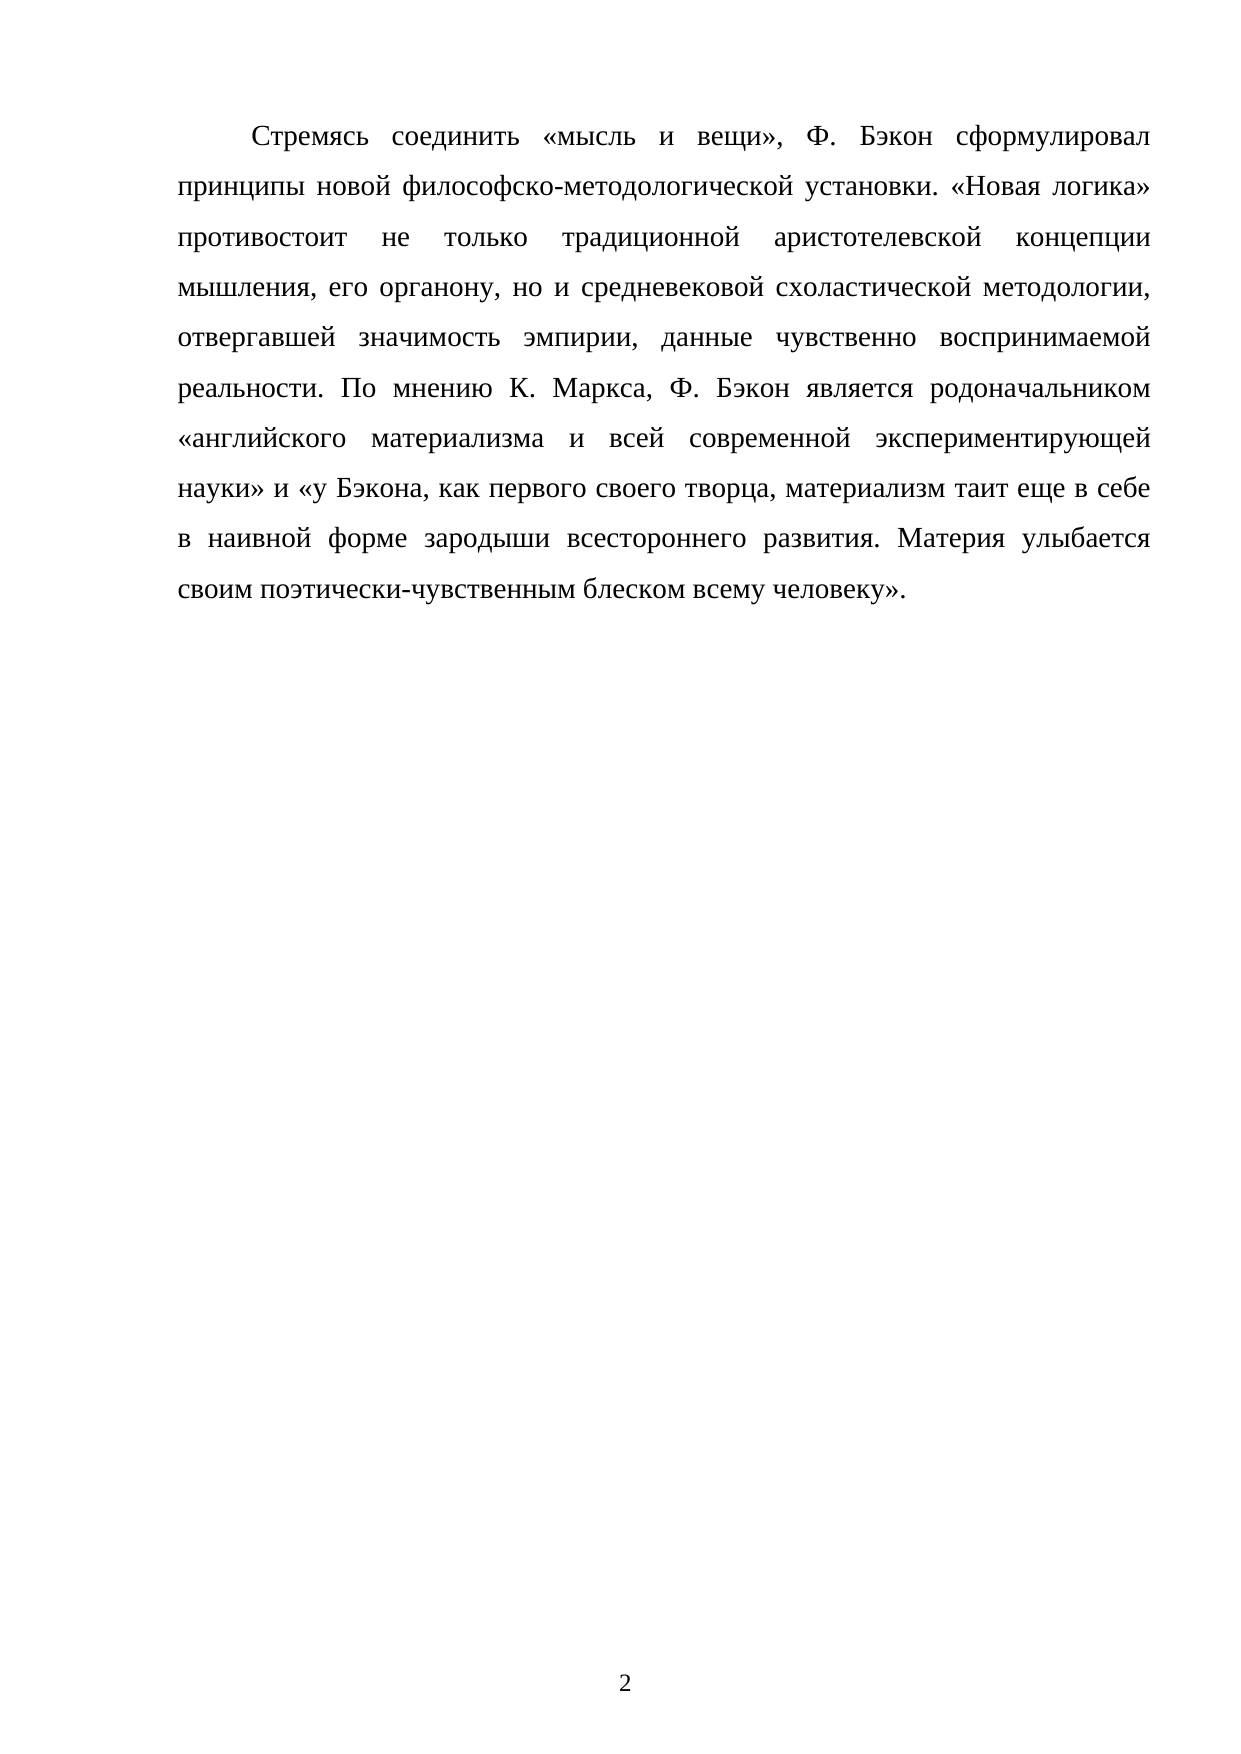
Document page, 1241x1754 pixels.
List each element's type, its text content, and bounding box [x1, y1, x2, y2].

text Стремясь соединить «мысль и вещи», Ф. Бэкон сформулировал принципы новой философско-методологической установки. «Новая логика» противостоит не только традиционной аристотелевской концепции мышления, его органону, но и средневековой схоластической методологии, отвергавшей значимость эмпирии, данные чувственно воспринимаемой реальности. По мнению К. Маркса, Ф. Бэкон является родоначальником «английского материализма и всей современной экспериментирующей науки» и «у Бэкона, как первого своего творца, материализм таит еще в себе в наивной форме зародыши всестороннего развития. Материя улыбается своим поэтически-чувственным блеском всему человеку». [177, 118, 1152, 604]
